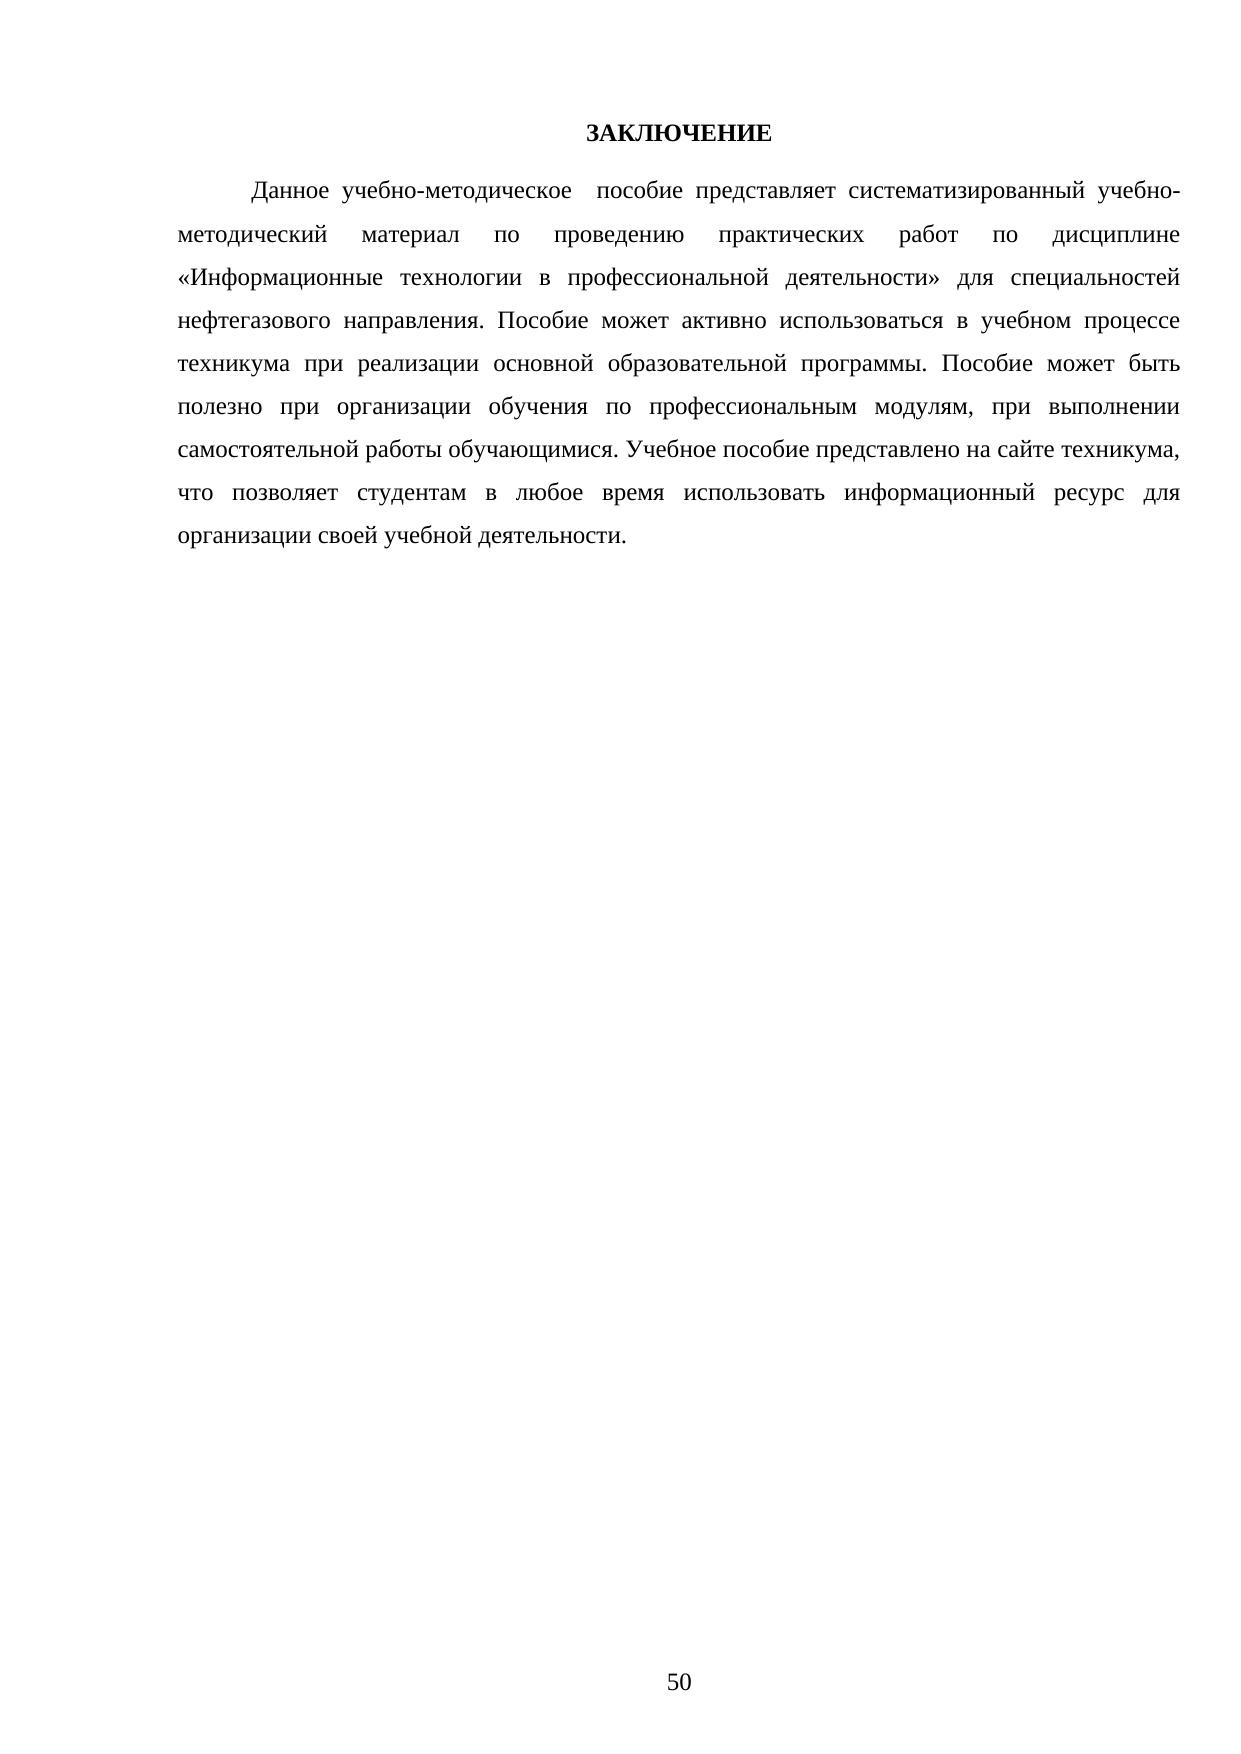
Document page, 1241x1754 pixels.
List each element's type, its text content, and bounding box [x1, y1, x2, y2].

text Данное учебно-методическое пособие представляет систематизированный учебно-методический материал по проведению практических работ по дисциплине «Информационные технологии в профессиональной деятельности» для специальностей нефтегазового направления. Пособие может активно использоваться в учебном процессе техникума при реализации основной образовательной программы. Пособие может быть полезно при организации обучения по профессиональным модулям, при выполнении самостоятельной работы обучающимися. Учебное пособие представлено на сайте техникума, что позволяет студентам в любое время использовать информационный ресурс для организации своей учебной деятельности. [177, 176, 1181, 549]
subtitle ЗАКЛЮЧЕНИЕ [177, 118, 1181, 147]
